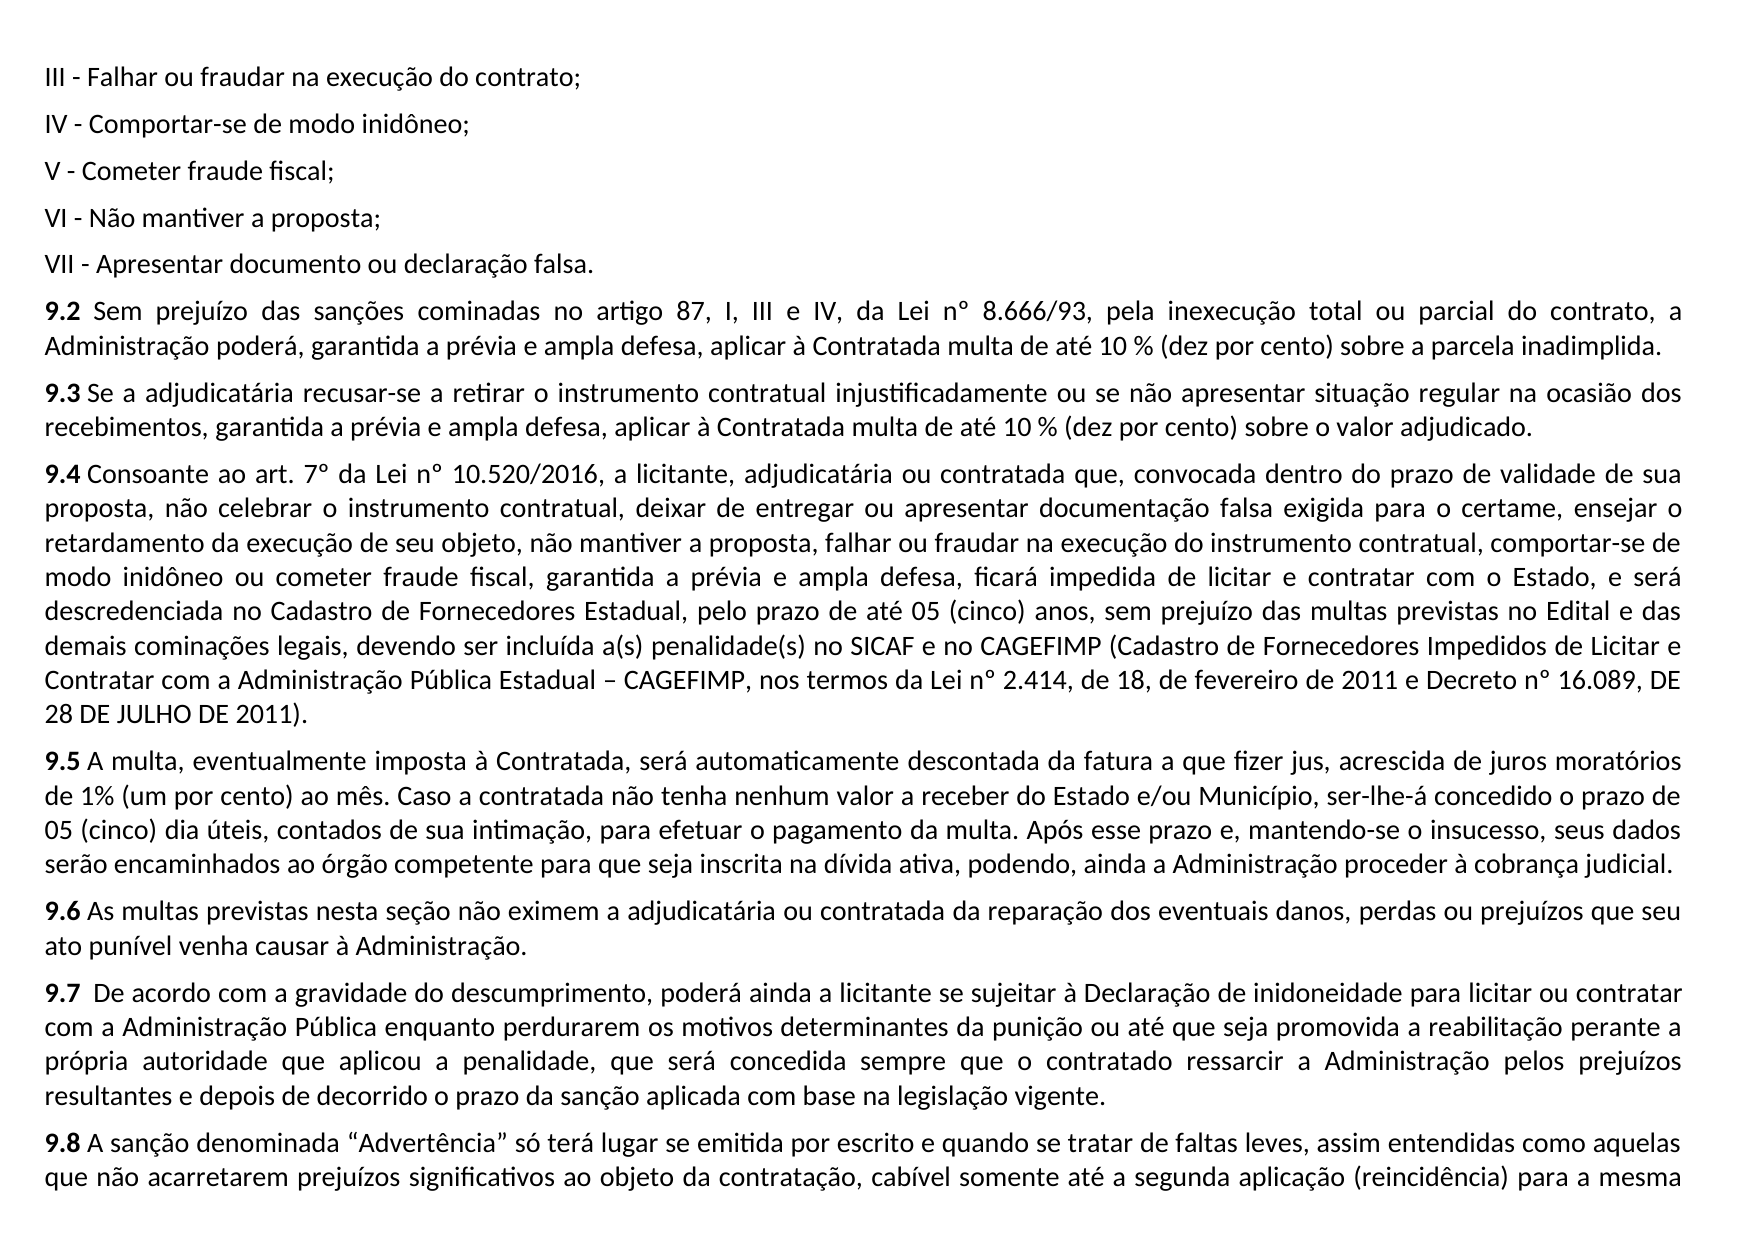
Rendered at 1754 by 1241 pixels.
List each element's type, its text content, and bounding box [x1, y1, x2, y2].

text VI - Não mantiver a proposta; [44, 200, 1682, 234]
text V - Cometer fraude fiscal; [44, 153, 1682, 187]
text 9.3 Se a adjudicatária recusar-se a retirar o instrumento contratual injustificadamente ou se não apresentar situação regular na ocasião dos recebimentos, garantida a prévia e ampla defesa, aplicar à Contratada multa de até 10 % (dez por cento) sobre o valor adjudicado. [44, 375, 1682, 443]
text III - Falhar ou fraudar na execução do contrato; [44, 59, 1682, 93]
text 9.2 Sem prejuízo das sanções cominadas no artigo 87, I, III e IV, da Lei nº 8.666/93, pela inexecução total ou parcial do contrato, a Administração poderá, garantida a prévia e ampla defesa, aplicar à Contratada multa de até 10 % (dez por cento) sobre a parcela inadimplida. [44, 293, 1682, 362]
text VII - Apresentar documento ou declaração falsa. [44, 247, 1682, 281]
text 9.4 Consoante ao art. 7º da Lei nº 10.520/2016, a licitante, adjudicatária ou contratada que, convocada dentro do prazo de validade de sua proposta, não celebrar o instrumento contratual, deixar de entregar ou apresentar documentação falsa exigida para o certame, ensejar o retardamento da execução de seu objeto, não mantiver a proposta, falhar ou fraudar na execução do instrumento contratual, comportar-se de modo inidôneo ou cometer fraude fiscal, garantida a prévia e ampla defesa, ficará impedida de licitar e contratar com o Estado, e será descredenciada no Cadastro de Fornecedores Estadual, pelo prazo de até 05 (cinco) anos, sem prejuízo das multas previstas no Edital e das demais cominações legais, devendo ser incluída a(s) penalidade(s) no SICAF e no CAGEFIMP (Cadastro de Fornecedores Impedidos de Licitar e Contratar com a Administração Pública Estadual – CAGEFIMP, nos termos da Lei nº 2.414, de 18, de fevereiro de 2011 e Decreto nº 16.089, DE 28 DE JULHO DE 2011). [44, 456, 1682, 731]
text 9.7 De acordo com a gravidade do descumprimento, poderá ainda a licitante se sujeitar à Declaração de inidoneidade para licitar ou contratar com a Administração Pública enquanto perdurarem os motivos determinantes da punição ou até que seja promovida a reabilitação perante a própria autoridade que aplicou a penalidade, que será concedida sempre que o contratado ressarcir a Administração pelos prejuízos resultantes e depois de decorrido o prazo da sanção aplicada com base na legislação vigente. [44, 975, 1682, 1112]
text IV - Comportar-se de modo inidôneo; [44, 106, 1682, 140]
text 9.5 A multa, eventualmente imposta à Contratada, será automaticamente descontada da fatura a que fizer jus, acrescida de juros moratórios de 1% (um por cento) ao mês. Caso a contratada não tenha nenhum valor a receber do Estado e/ou Município, ser-lhe-á concedido o prazo de 05 (cinco) dia úteis, contados de sua intimação, para efetuar o pagamento da multa. Após esse prazo e, mantendo-se o insucesso, seus dados serão encaminhados ao órgão competente para que seja inscrita na dívida ativa, podendo, ainda a Administração proceder à cobrança judicial. [44, 743, 1682, 881]
text 9.6 As multas previstas nesta seção não eximem a adjudicatária ou contratada da reparação dos eventuais danos, perdas ou prejuízos que seu ato punível venha causar à Administração. [44, 893, 1682, 962]
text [44, 1125, 1682, 1193]
